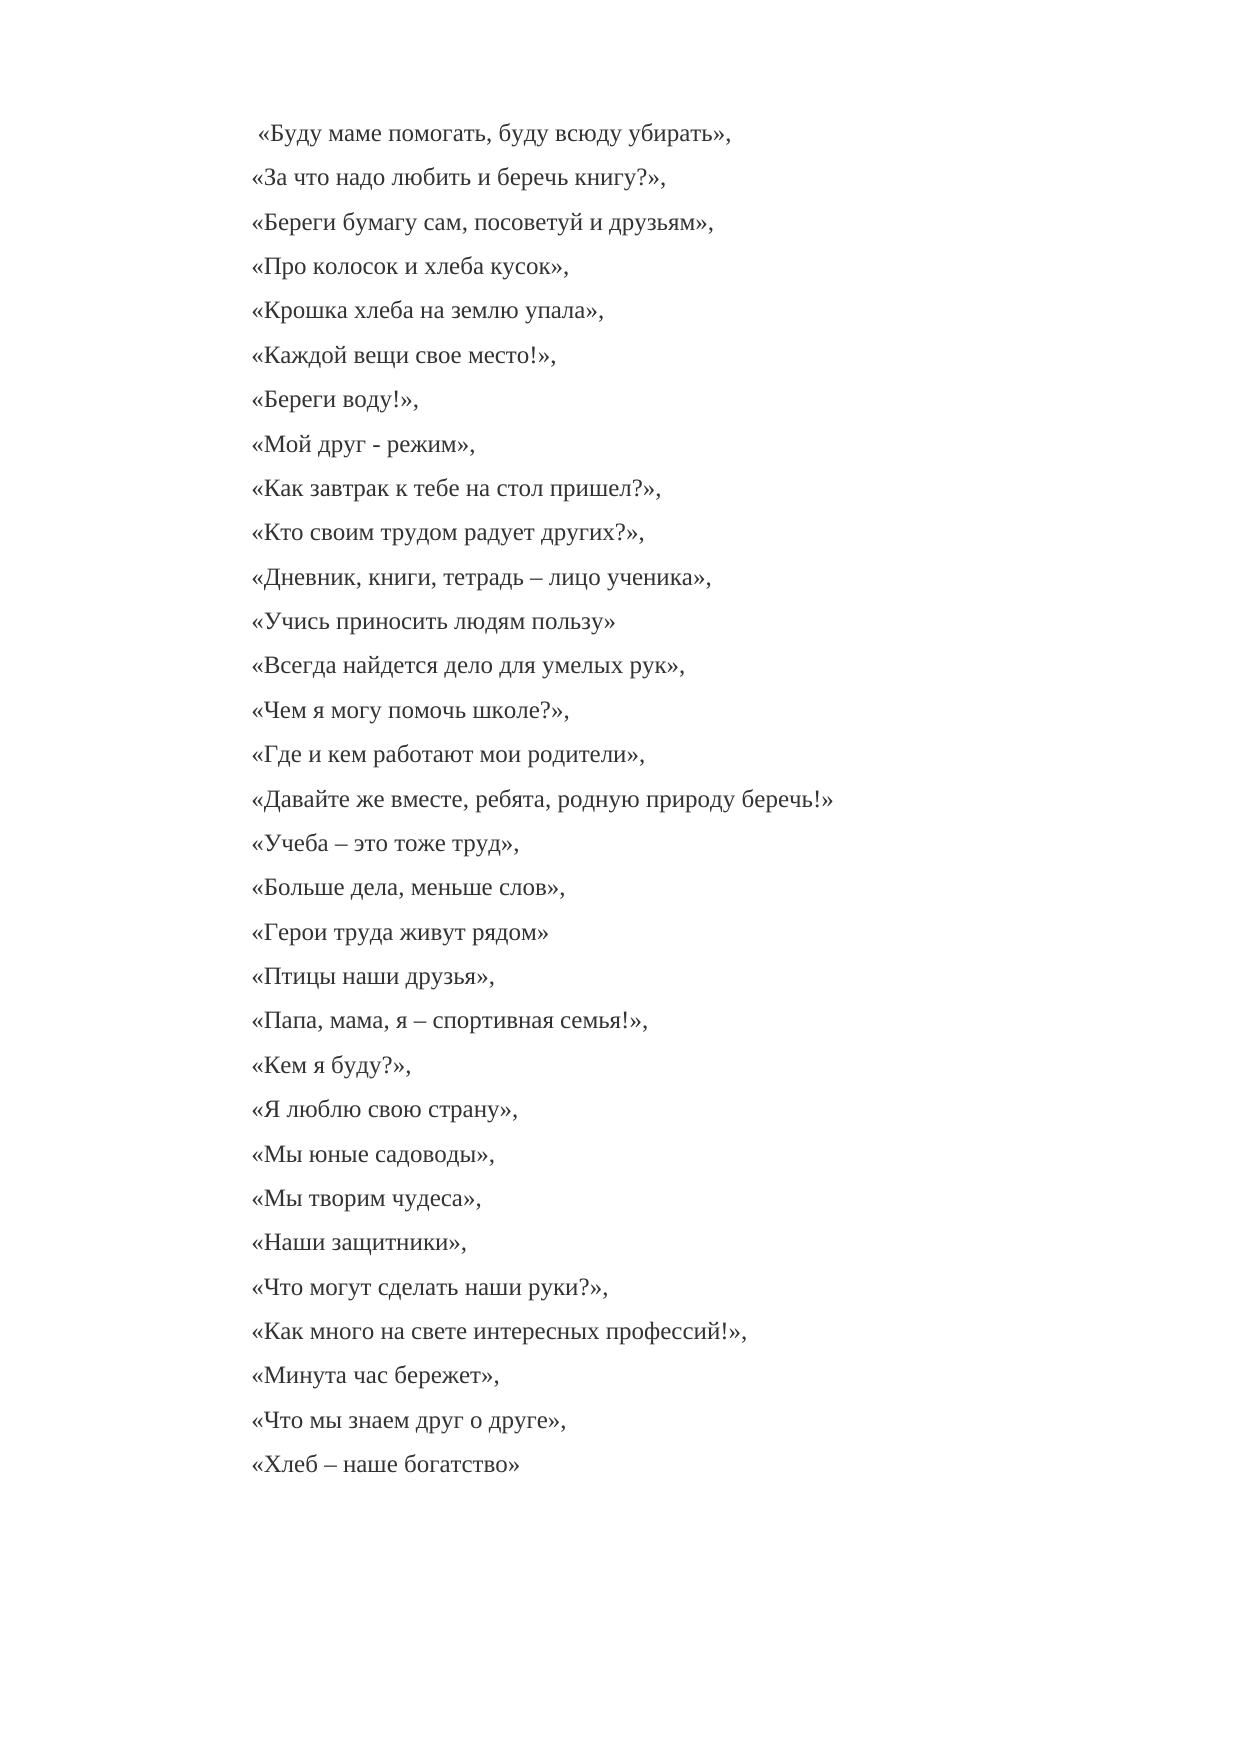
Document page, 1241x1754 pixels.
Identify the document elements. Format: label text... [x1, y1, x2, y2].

text «Больше дела, меньше слов», [177, 872, 1152, 901]
text «Наши защитники», [177, 1227, 1152, 1256]
text «За что надо любить и беречь книгу?», [177, 162, 1152, 191]
text «Учись приносить людям пользу» [177, 606, 1152, 635]
text «Береги воду!», [177, 384, 1152, 413]
text «Папа, мама, я – спортивная семья!», [177, 1006, 1152, 1034]
text «Где и кем работают мои родители», [177, 739, 1152, 768]
text «Как много на свете интересных профессий!», [177, 1316, 1152, 1345]
text «Береги бумагу сам, посоветуй и друзьям», [177, 207, 1152, 236]
text «Что могут сделать наши руки?», [177, 1272, 1152, 1301]
text «Кем я буду?», [177, 1050, 1152, 1079]
text «Я люблю свою страну», [177, 1094, 1152, 1123]
text «Что мы знаем друг о друге», [177, 1405, 1152, 1434]
text «Как завтрак к тебе на стол пришел?», [177, 473, 1152, 502]
text «Хлеб – наше богатство» [177, 1449, 1152, 1478]
text «Всегда найдется дело для умелых рук», [177, 651, 1152, 679]
text «Чем я могу помочь школе?», [177, 695, 1152, 724]
text «Дневник, книги, тетрадь – лицо ученика», [177, 562, 1152, 591]
text «Минута час бережет», [177, 1361, 1152, 1389]
text «Давайте же вместе, ребята, родную природу беречь!» [177, 784, 1152, 812]
text «Буду маме помогать, буду всюду убирать», [177, 118, 1152, 147]
text «Учеба – это тоже труд», [177, 828, 1152, 857]
text «Про колосок и хлеба кусок», [177, 251, 1152, 280]
text «Каждой вещи свое место!», [177, 340, 1152, 369]
text «Мы юные садоводы», [177, 1139, 1152, 1167]
text «Крошка хлеба на землю упала», [177, 296, 1152, 324]
text «Кто своим трудом радует других?», [177, 517, 1152, 546]
text «Мы творим чудеса», [177, 1183, 1152, 1212]
text «Герои труда живут рядом» [177, 917, 1152, 946]
text «Мой друг - режим», [177, 429, 1152, 457]
text «Птицы наши друзья», [177, 961, 1152, 990]
